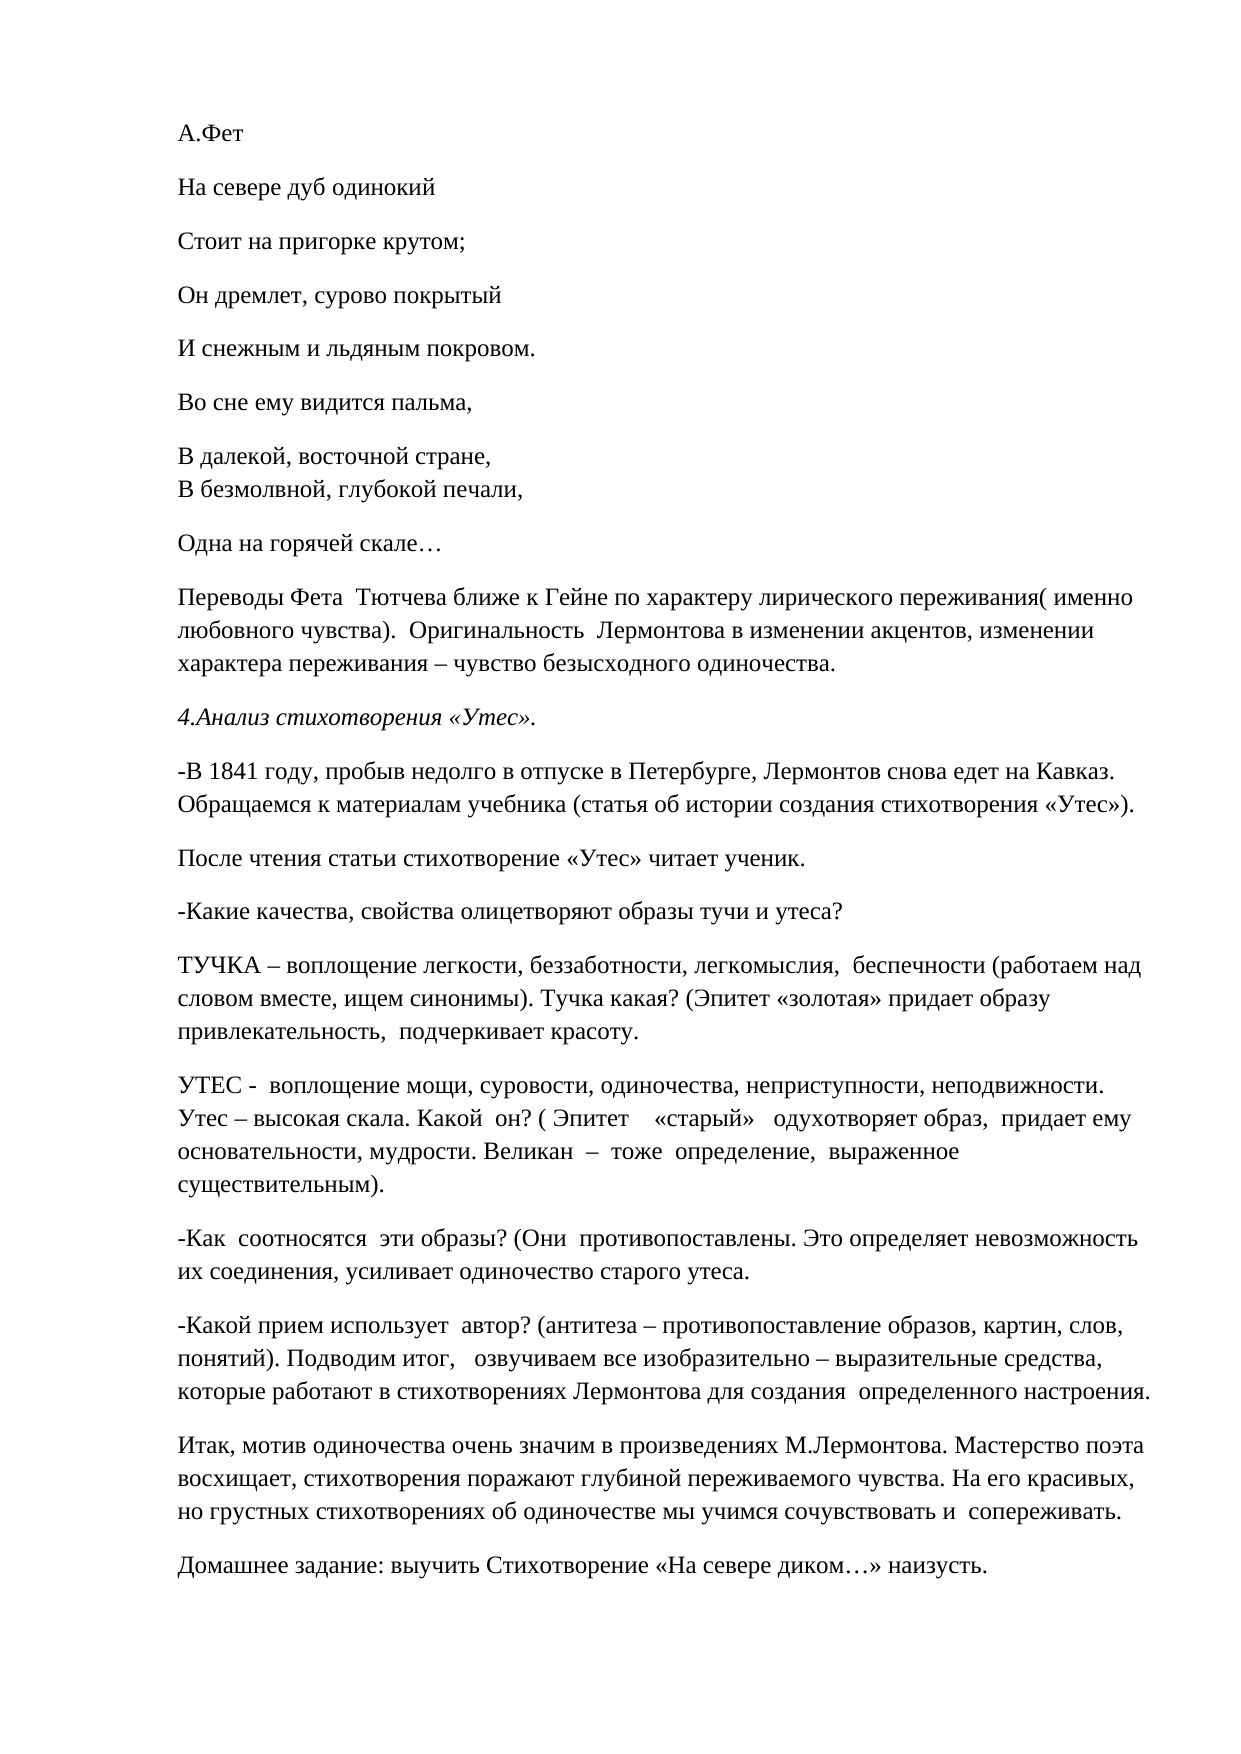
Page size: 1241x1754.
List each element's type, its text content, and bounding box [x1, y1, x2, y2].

text -Какой прием использует автор? (антитеза – противопоставление образов, картин, слов, понятий). Подводим итог, озвучиваем все изобразительно – выразительные средства, которые работают в стихотворениях Лермонтова для создания определенного настроения. [177, 1310, 1152, 1405]
text Одна на горячей скале… [177, 528, 1152, 557]
text -Как соотносятся эти образы? (Они противопоставлены. Это определяет невозможность их соединения, усиливает одиночество старого утеса. [177, 1223, 1152, 1285]
text Переводы Фета Тютчева ближе к Гейне по характеру лирического переживания( именно любовного чувства). Оригинальность Лермонтова в изменении акцентов, изменении характера переживания – чувство безысходного одиночества. [177, 582, 1152, 677]
text 4.Анализ стихотворения «Утес». [177, 702, 1152, 731]
text Во сне ему видится пальма, [177, 387, 1152, 416]
text Он дремлет, сурово покрытый [177, 280, 1152, 308]
text -В 1841 году, пробыв недолго в отпуске в Петербурге, Лермонтов снова едет на Кавказ. Обращаемся к материалам учебника (статья об истории создания стихотворения «Утес»). [177, 756, 1152, 817]
text УТЕС - воплощение мощи, суровости, одиночества, неприступности, неподвижности. Утес – высокая скала. Какой он? ( Эпитет «старый» одухотворяет образ, придает ему основательности, мудрости. Великан – тоже определение, выраженное существительным). [177, 1070, 1152, 1198]
text -Какие качества, свойства олицетворяют образы тучи и утеса? [177, 896, 1152, 925]
text Домашнее задание: выучить Стихотворение «На севере диком…» наизусть. [177, 1550, 1152, 1578]
text После чтения статьи стихотворение «Утес» читает ученик. [177, 843, 1152, 871]
text Стоит на пригорке крутом; [177, 226, 1152, 254]
text А.Фет [177, 118, 1152, 147]
text В далекой, восточной стране, В безмолвной, глубокой печали, [177, 441, 1152, 503]
text И снежным и льдяным покровом. [177, 333, 1152, 362]
text На севере дуб одинокий [177, 172, 1152, 201]
text ТУЧКА – воплощение легкости, беззаботности, легкомыслия, беспечности (работаем над словом вместе, ищем синонимы). Тучка какая? (Эпитет «золотая» придает образу привлекательность, подчеркивает красоту. [177, 950, 1152, 1045]
text Итак, мотив одиночества очень значим в произведениях М.Лермонтова. Мастерство поэта восхищает, стихотворения поражают глубиной переживаемого чувства. На его красивых, но грустных стихотворениях об одиночестве мы учимся сочувствовать и сопереживать. [177, 1430, 1152, 1525]
